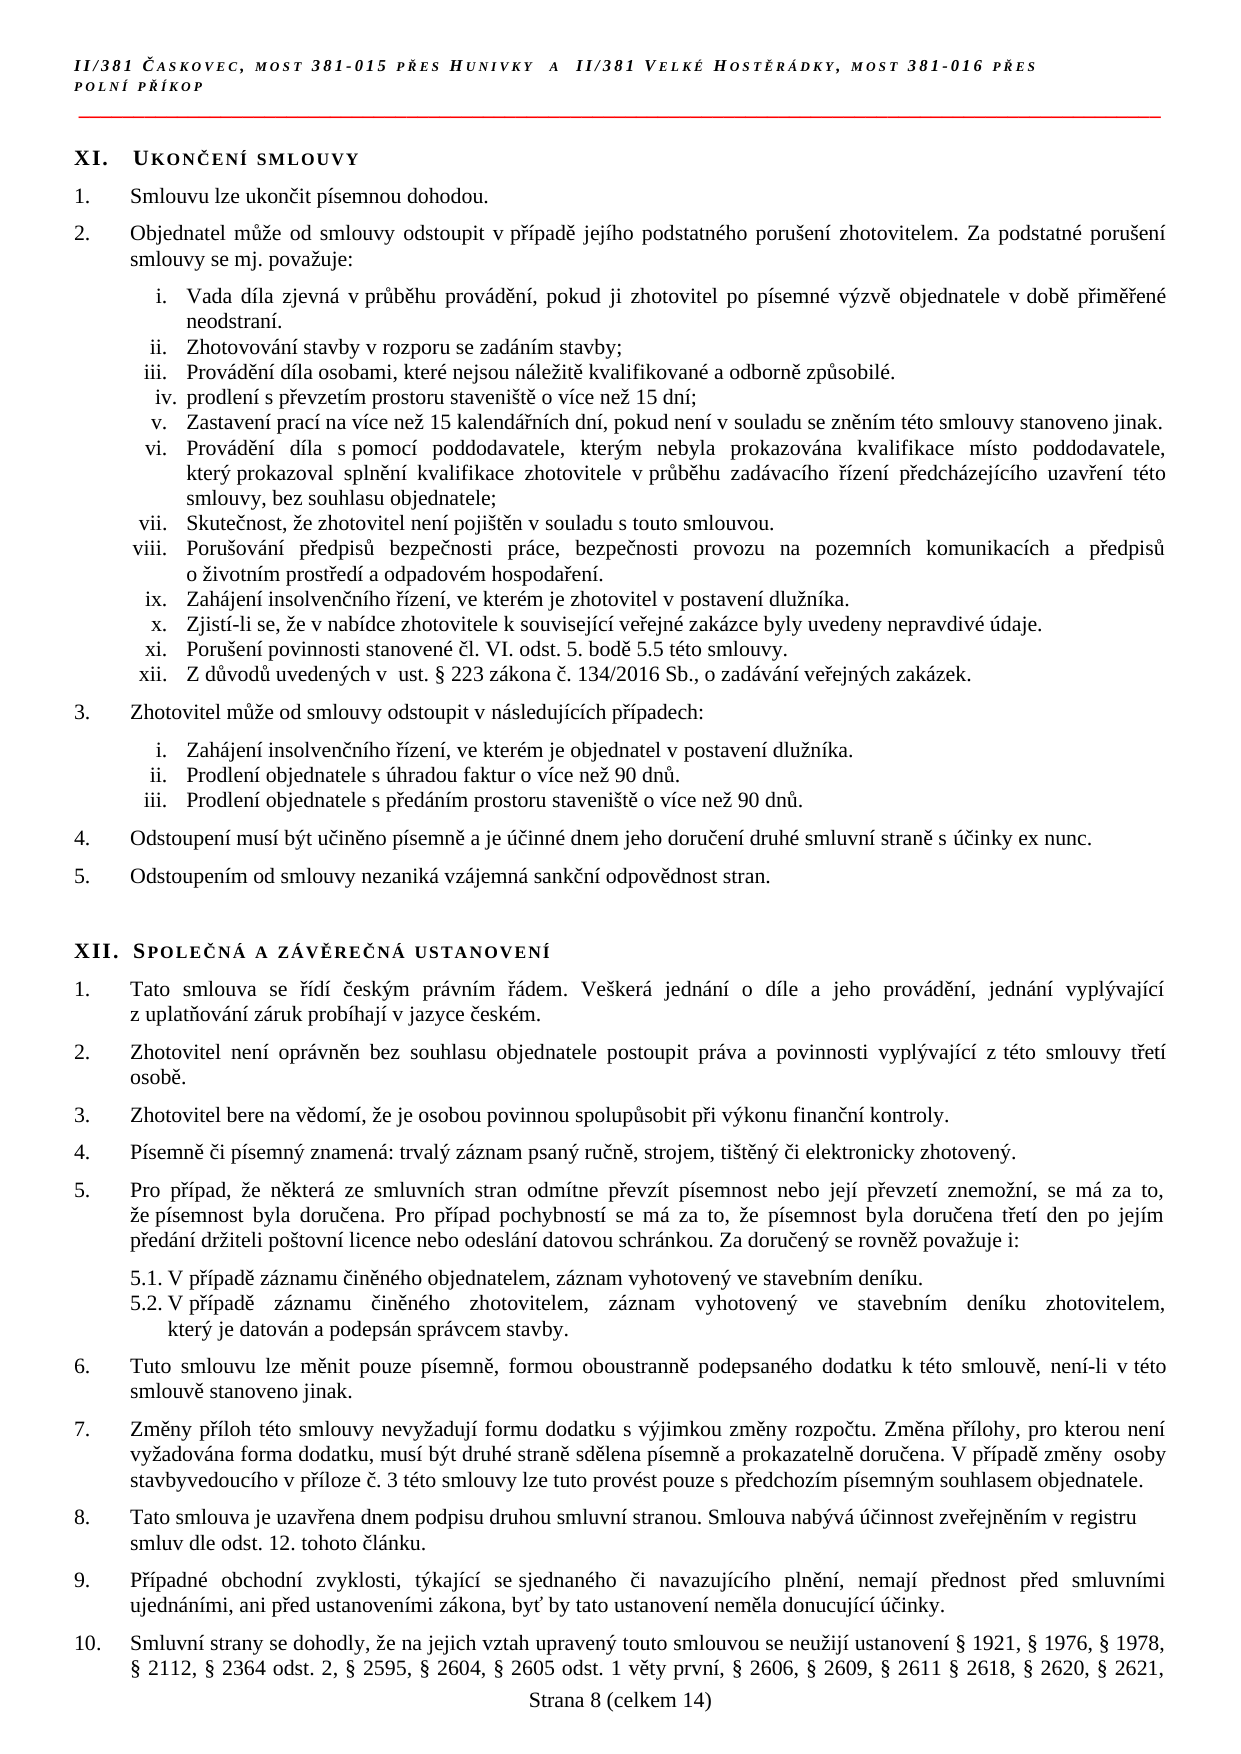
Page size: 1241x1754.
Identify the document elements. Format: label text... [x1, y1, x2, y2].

list Skutečnost, že zhotovitel není pojištěn v souladu s touto smlouvou. [167, 510, 1166, 535]
list Prodlení objednatele s úhradou faktur o více než 90 dnů. [167, 762, 1166, 787]
list Společná a závěrečná ustanovení [74, 938, 1166, 963]
list Z důvodů uvedených v ust. § 223 zákona č. 134/2016 Sb., o zadávání veřejných zakázek. [167, 661, 1166, 687]
list Tato smlouva se řídí českým právním řádem. Veškerá jednání o díle a jeho provádění, jednání vyplývající z uplatňování záruk probíhají v jazyce českém. [74, 976, 1166, 1026]
list Odstoupením od smlouvy nezaniká vzájemná sankční odpovědnost stran. [74, 863, 1166, 888]
list Porušení povinnosti stanovené čl. VI. odst. 5. bodě 5.5 této smlouvy. [167, 636, 1166, 661]
list Smlouvu lze ukončit písemnou dohodou. [74, 183, 1166, 208]
list Tuto smlouvu lze měnit pouze písemně, formou oboustranně podepsaného dodatku k této smlouvě, není-li v této smlouvě stanoveno jinak. [74, 1353, 1166, 1404]
list Odstoupení musí být učiněno písemně a je účinné dnem jeho doručení druhé smluvní straně s účinky ex nunc. [74, 825, 1166, 850]
list Zjistí-li se, že v nabídce zhotovitele k související veřejné zakázce byly uvedeny nepravdivé údaje. [167, 611, 1166, 636]
list V případě záznamu činěného objednatelem, záznam vyhotovený ve stavebním deníku. [130, 1265, 1166, 1290]
list Ukončení smlouvy [74, 145, 1166, 170]
list Tato smlouva je uzavřena dnem podpisu druhou smluvní stranou. Smlouva nabývá účinnost zveřejněním v registru smluv dle odst. 12. tohoto článku. [74, 1504, 1166, 1555]
list V případě záznamu činěného zhotovitelem, záznam vyhotovený ve stavebním deníku zhotovitelem, který je datován a podepsán správcem stavby. [130, 1290, 1166, 1341]
list Zhotovitel může od smlouvy odstoupit v následujících případech: [74, 699, 1166, 724]
list prodlení s převzetím prostoru staveniště o více než 15 dní; [177, 384, 1166, 409]
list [74, 1630, 1166, 1681]
list Zahájení insolvenčního řízení, ve kterém je zhotovitel v postavení dlužníka. [167, 586, 1166, 611]
list Provádění díla s pomocí poddodavatele, kterým nebyla prokazována kvalifikace místo poddodavatele, který prokazoval splnění kvalifikace zhotovitele v průběhu zadávacího řízení předcházejícího uzavření této smlouvy, bez souhlasu objednatele; [167, 434, 1166, 510]
list Změny příloh této smlouvy nevyžadují formu dodatku s výjimkou změny rozpočtu. Změna přílohy, pro kterou není vyžadována forma dodatku, musí být druhé straně sdělena písemně a prokazatelně doručena. V případě změny osoby stavbyvedoucího v příloze č. 3 této smlouvy lze tuto provést pouze s předchozím písemným souhlasem objednatele. [74, 1416, 1166, 1492]
list Pro případ, že některá ze smluvních stran odmítne převzít písemnost nebo její převzetí znemožní, se má za to, že písemnost byla doručena. Pro případ pochybností se má za to, že písemnost byla doručena třetí den po jejím předání držiteli poštovní licence nebo odeslání datovou schránkou. Za doručený se rovněž považuje i: [74, 1177, 1166, 1253]
list Zastavení prací na více než 15 kalendářních dní, pokud není v souladu se zněním této smlouvy stanoveno jinak. [167, 409, 1166, 434]
list Provádění díla osobami, které nejsou náležitě kvalifikované a odborně způsobilé. [167, 359, 1166, 384]
list Případné obchodní zvyklosti, týkající se sjednaného či navazujícího plnění, nemají přednost před smluvními ujednáními, ani před ustanoveními zákona, byť by tato ustanovení neměla donucující účinky. [74, 1567, 1166, 1618]
list Zhotovitel není oprávněn bez souhlasu objednatele postoupit práva a povinnosti vyplývající z této smlouvy třetí osobě. [74, 1039, 1166, 1089]
list Zhotovitel bere na vědomí, že je osobou povinnou spolupůsobit při výkonu finanční kontroly. [74, 1102, 1166, 1127]
list Porušování předpisů bezpečnosti práce, bezpečnosti provozu na pozemních komunikacích a předpisů o životním prostředí a odpadovém hospodaření. [167, 535, 1166, 586]
list Zhotovování stavby v rozporu se zadáním stavby; [167, 334, 1166, 359]
list Zahájení insolvenčního řízení, ve kterém je objednatel v postavení dlužníka. [167, 737, 1166, 762]
list Prodlení objednatele s předáním prostoru staveniště o více než 90 dnů. [167, 787, 1166, 812]
list Písemně či písemný znamená: trvalý záznam psaný ručně, strojem, tištěný či elektronicky zhotovený. [74, 1139, 1166, 1164]
list Objednatel může od smlouvy odstoupit v případě jejího podstatného porušení zhotovitelem. Za podstatné porušení smlouvy se mj. považuje: [74, 220, 1166, 271]
list Vada díla zjevná v průběhu provádění, pokud ji zhotovitel po písemné výzvě objednatele v době přiměřené neodstraní. [167, 283, 1166, 334]
